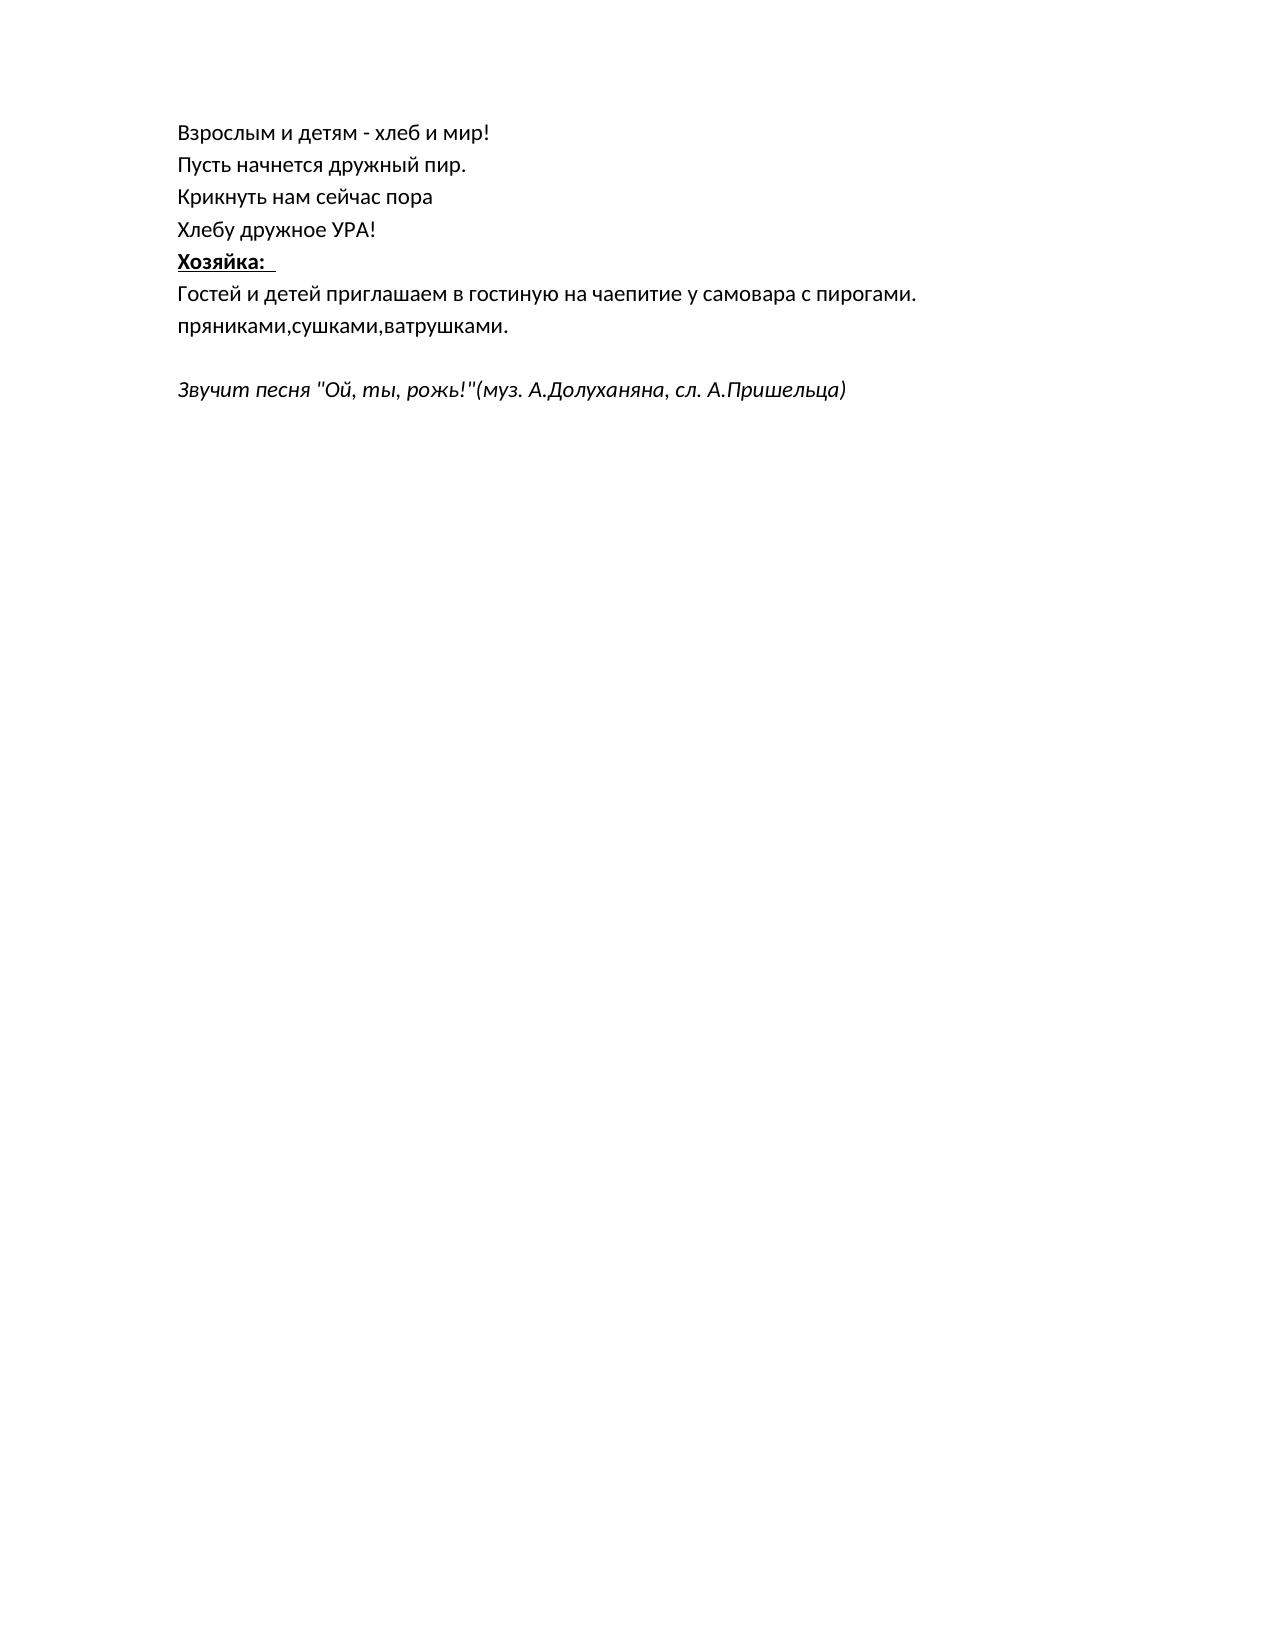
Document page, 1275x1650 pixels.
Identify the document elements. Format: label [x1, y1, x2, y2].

text [177, 118, 1186, 436]
